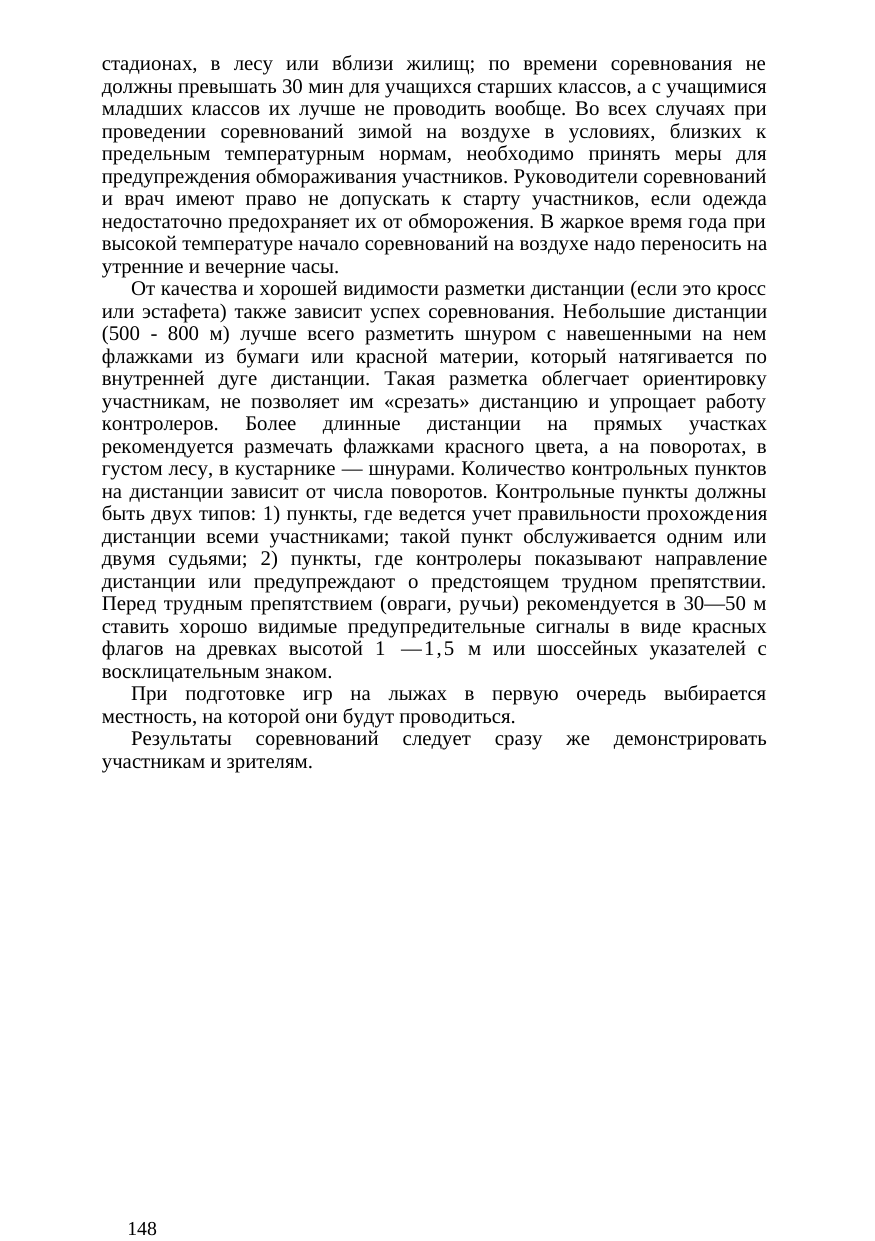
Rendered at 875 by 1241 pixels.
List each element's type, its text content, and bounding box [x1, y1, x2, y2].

text При подготовке игр на лыжах в первую очередь выбирается местность, на которой они будут проводиться. [102, 683, 767, 728]
text Результаты соревнований следует сразу же демонстрировать участникам и зрителям. [102, 728, 767, 773]
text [102, 53, 767, 278]
text От качества и хорошей видимости разметки дистанции (если это кросс или эстафета) также зависит успех соревнования. Небольшие дистанции (500 - 800 м) лучше всего разметить шнуром с навешенными на нем флажками из бумаги или красной материи, который натягивается по внутренней дуге дистанции. Такая разметка облегчает ориентировку участникам, не позволяет им «срезать» дистанцию и упрощает работу контролеров. Более длинные дистанции на прямых участках рекомендуется размечать флажками красного цвета, а на поворотах, в густом лесу, в кустарнике — шнурами. Количество контрольных пунктов на дистанции зависит от числа поворотов. Контрольные пункты должны быть двух типов: 1) пункты, где ведется учет правильности прохождения дистанции всеми участниками; такой пункт обслуживается одним или двумя судьями; 2) пункты, где контролеры показывают направление дистанции или предупреждают о предстоящем трудном препятствии. Перед трудным препятствием (овраги, ручьи) рекомендуется в 30—50 м ставить хорошо видимые предупредительные сигналы в виде красных флагов на древках высотой 1 —1,5 м или шоссейных указателей с восклицательным знаком. [102, 278, 767, 683]
